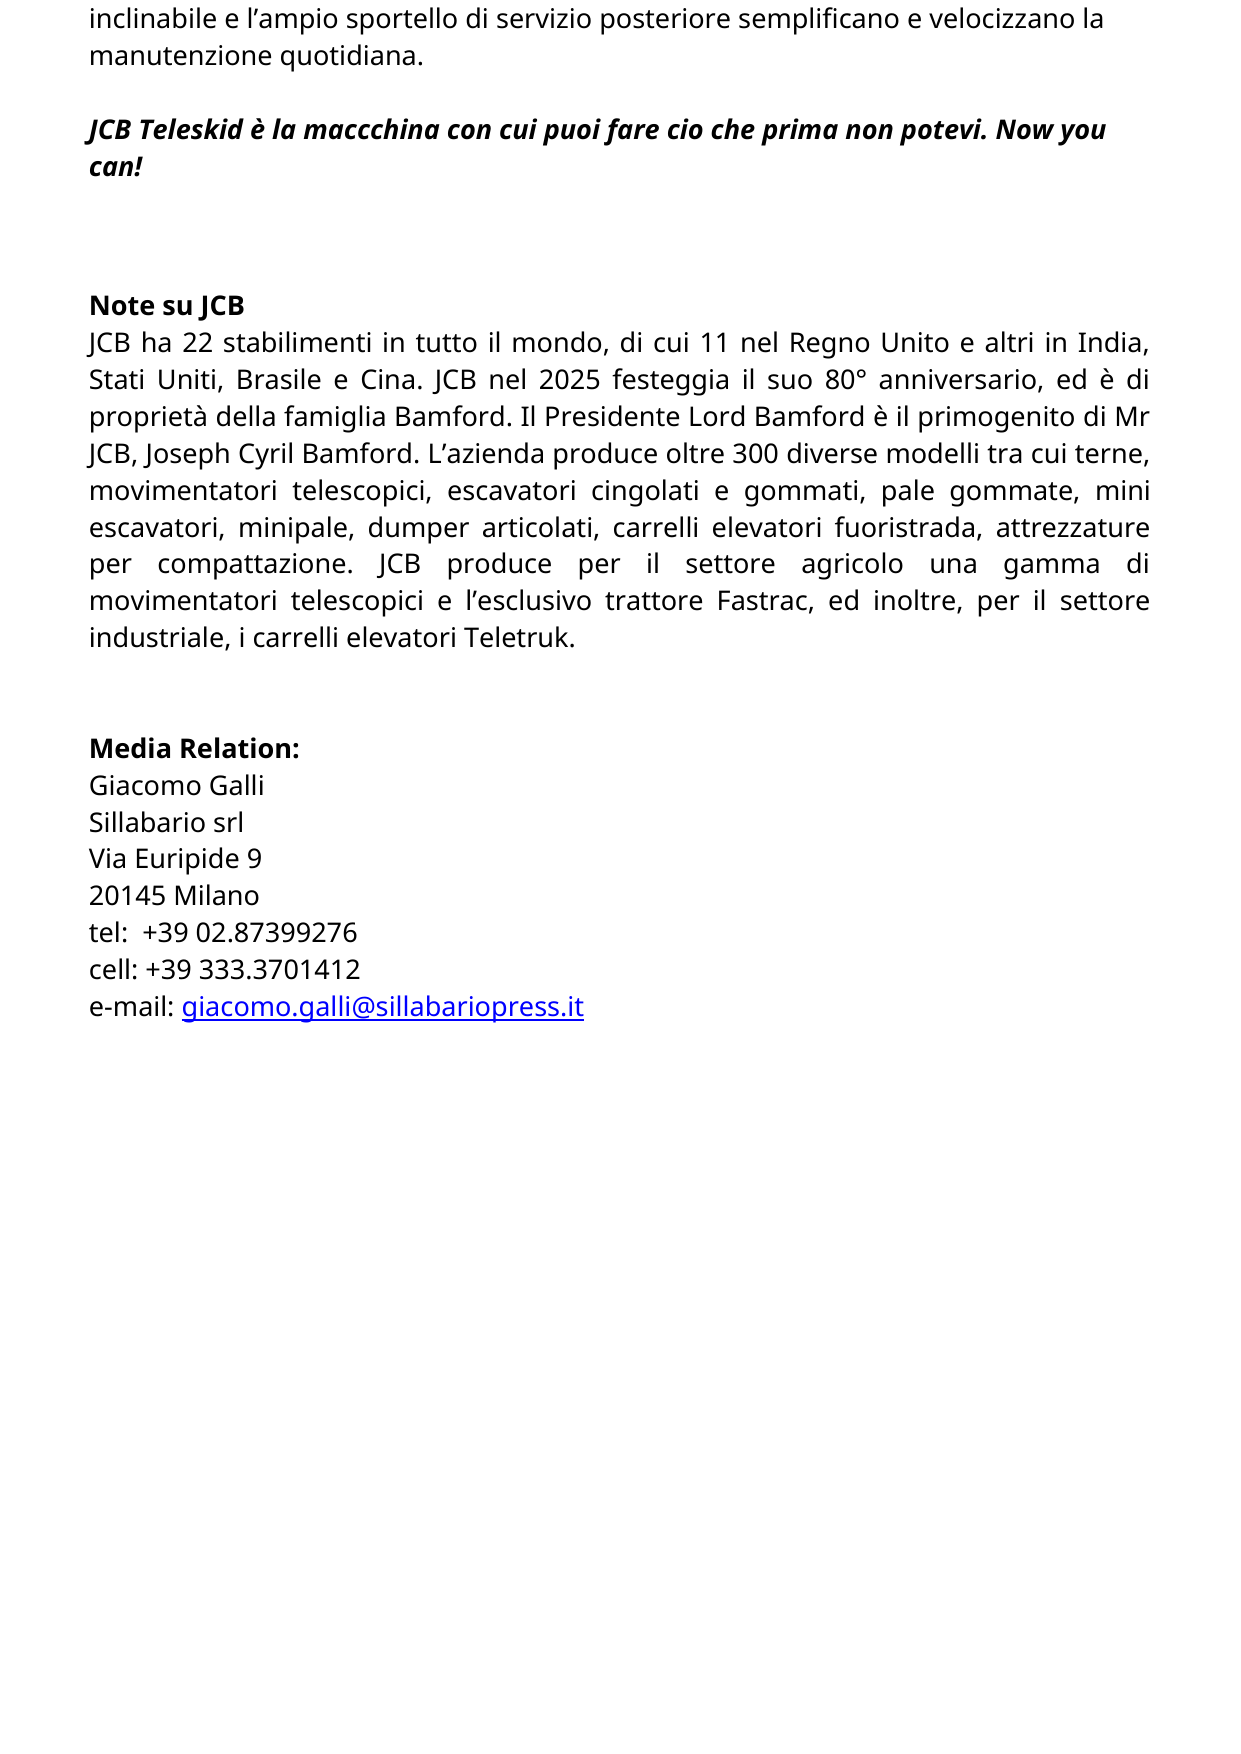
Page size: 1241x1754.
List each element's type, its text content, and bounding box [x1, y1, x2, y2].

text Sillabario srl [89, 803, 1087, 840]
text JCB ha 22 stabilimenti in tutto il mondo, di cui 11 nel Regno Unito e altri in India, Stati Uniti, Brasile e Cina. JCB nel 2025 festeggia il suo 80° anniversario, ed è di proprietà della famiglia Bamford. Il Presidente Lord Bamford è il primogenito di Mr JCB, Joseph Cyril Bamford. L’azienda produce oltre 300 diverse modelli tra cui terne, movimentatori telescopici, escavatori cingolati e gommati, pale gommate, mini escavatori, minipale, dumper articolati, carrelli elevatori fuoristrada, attrezzature per compattazione. JCB produce per il settore agricolo una gamma di movimentatori telescopici e l’esclusivo trattore Fastrac, ed inoltre, per il settore industriale, i carrelli elevatori Teletruk. [89, 324, 1152, 656]
text Via Euripide 9 [89, 840, 1087, 877]
text Media Relation: [89, 729, 1087, 766]
text 20145 Milano [89, 877, 1087, 914]
text cell: +39 333.3701412 [89, 951, 1087, 987]
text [89, 0, 1152, 74]
text e-mail: giacomo.galli@sillabariopress.it [89, 987, 1087, 1024]
text tel: +39 02.87399276 [89, 914, 1087, 951]
text JCB Teleskid è la maccchina con cui puoi fare cio che prima non potevi. Now you can! [89, 111, 1152, 184]
text Giacomo Galli [89, 766, 1087, 803]
text Note su JCB [89, 287, 1152, 324]
